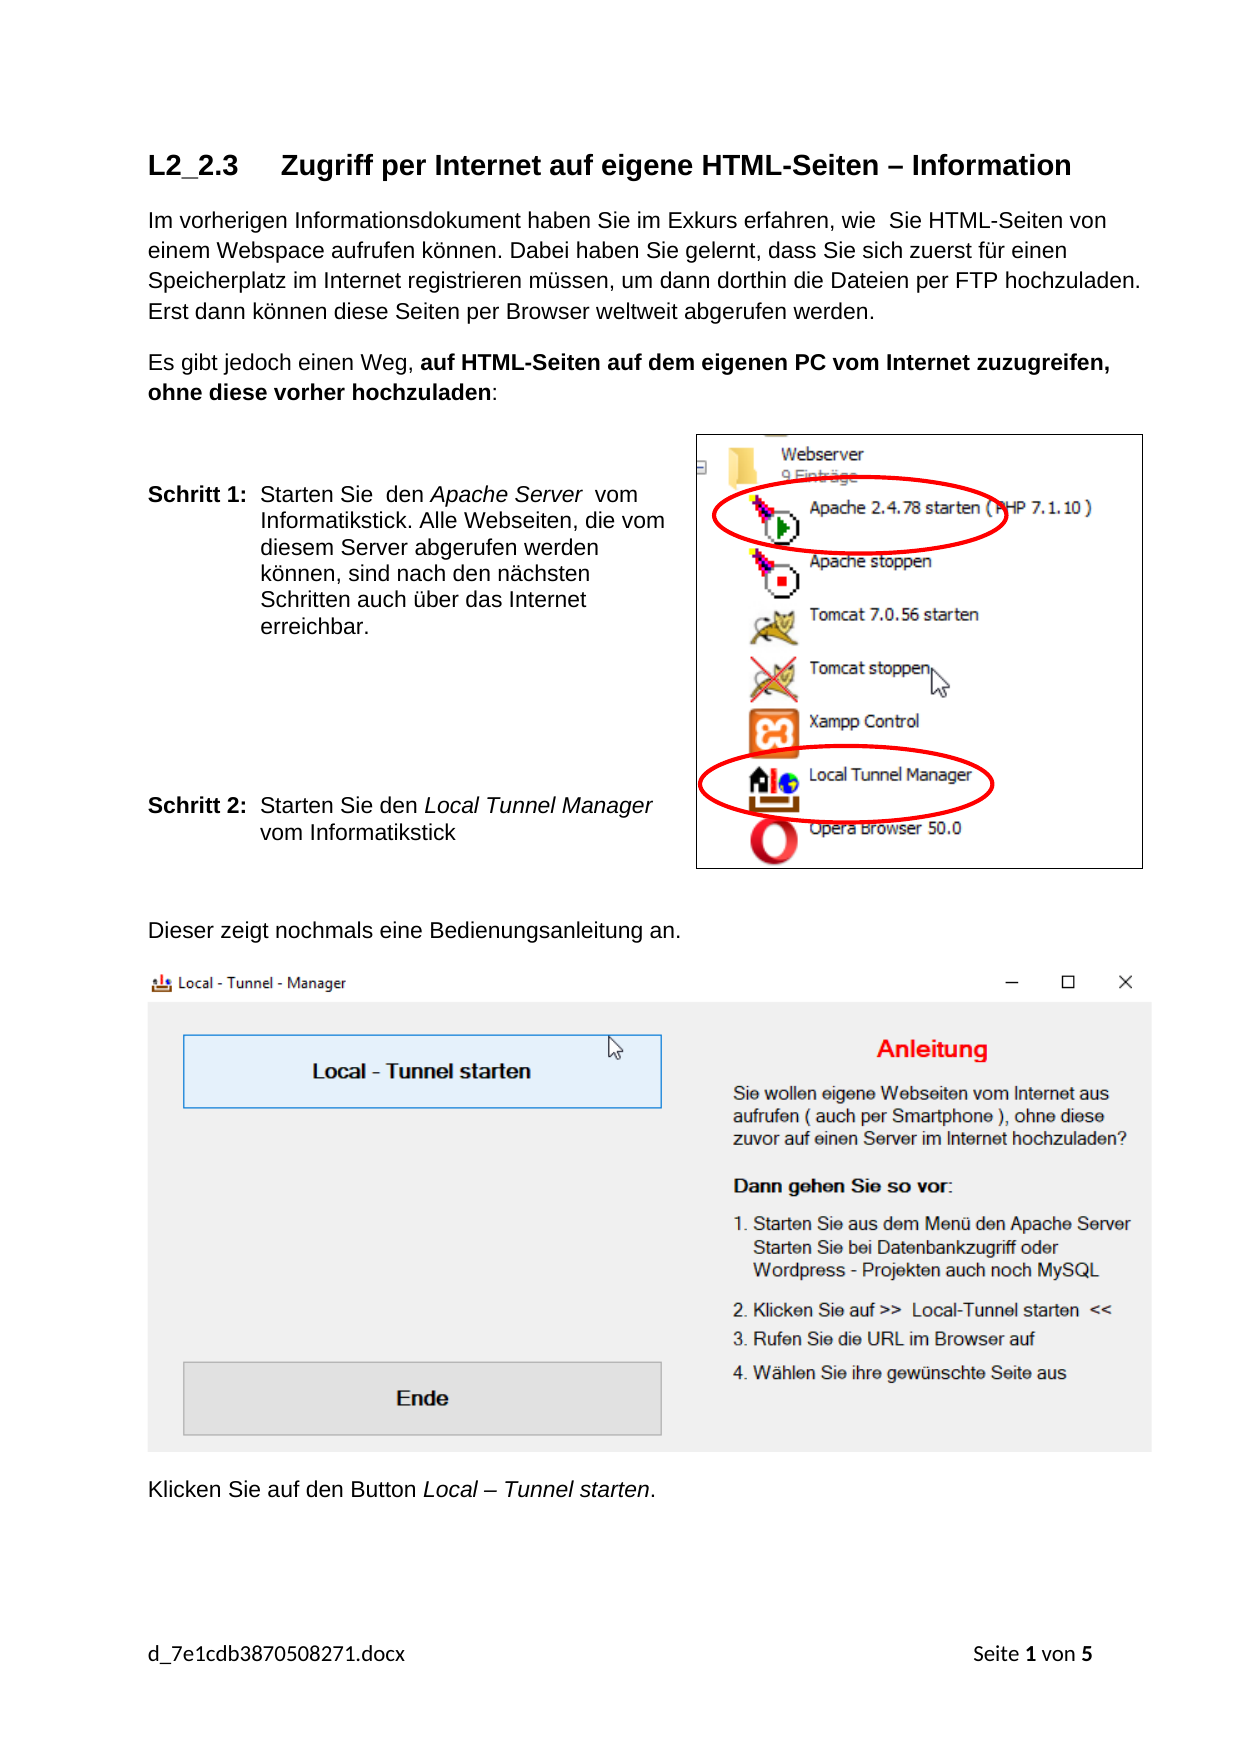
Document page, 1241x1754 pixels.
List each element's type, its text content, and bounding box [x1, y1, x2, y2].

text Schritt 1: Starten Sie den Apache Server vom Informatikstick. Alle Webseiten, die vom diesem Server abgerufen werden können, sind nach den nächsten Schritten auch über das Internet erreichbar. [148, 481, 696, 639]
text Klicken Sie auf den Button Local – Tunnel starten. [148, 1476, 1152, 1502]
text Es gibt jedoch einen Weg, auf HTML-Seiten auf dem eigenen PC vom Internet zuzugreifen, ohne diese vorher hochzuladen: [148, 349, 1152, 405]
picture [703, 749, 990, 820]
picture [147, 967, 1152, 1452]
picture [697, 435, 1142, 868]
text Im vorherigen Informationsdokument haben Sie im Exkurs erfahren, wie Sie HTML-Seiten von einem Webspace aufrufen können. Dabei haben Sie gelernt, dass Sie sich zuerst für einen Speicherplatz im Internet registrieren müssen, um dann dorthin die Dateien per FTP hochzuladen. Erst dann können diese Seiten per Browser weltweit abgerufen werden. [148, 207, 1152, 324]
text Dieser zeigt nochmals eine Bedienungsanleitung an. [148, 917, 1152, 943]
text Schritt 2: Starten Sie den Local Tunnel Manager vom Informatikstick [148, 792, 696, 845]
text L2_2.3 Zugriff per Internet auf eigene HTML-Seiten – Information [148, 148, 1152, 181]
